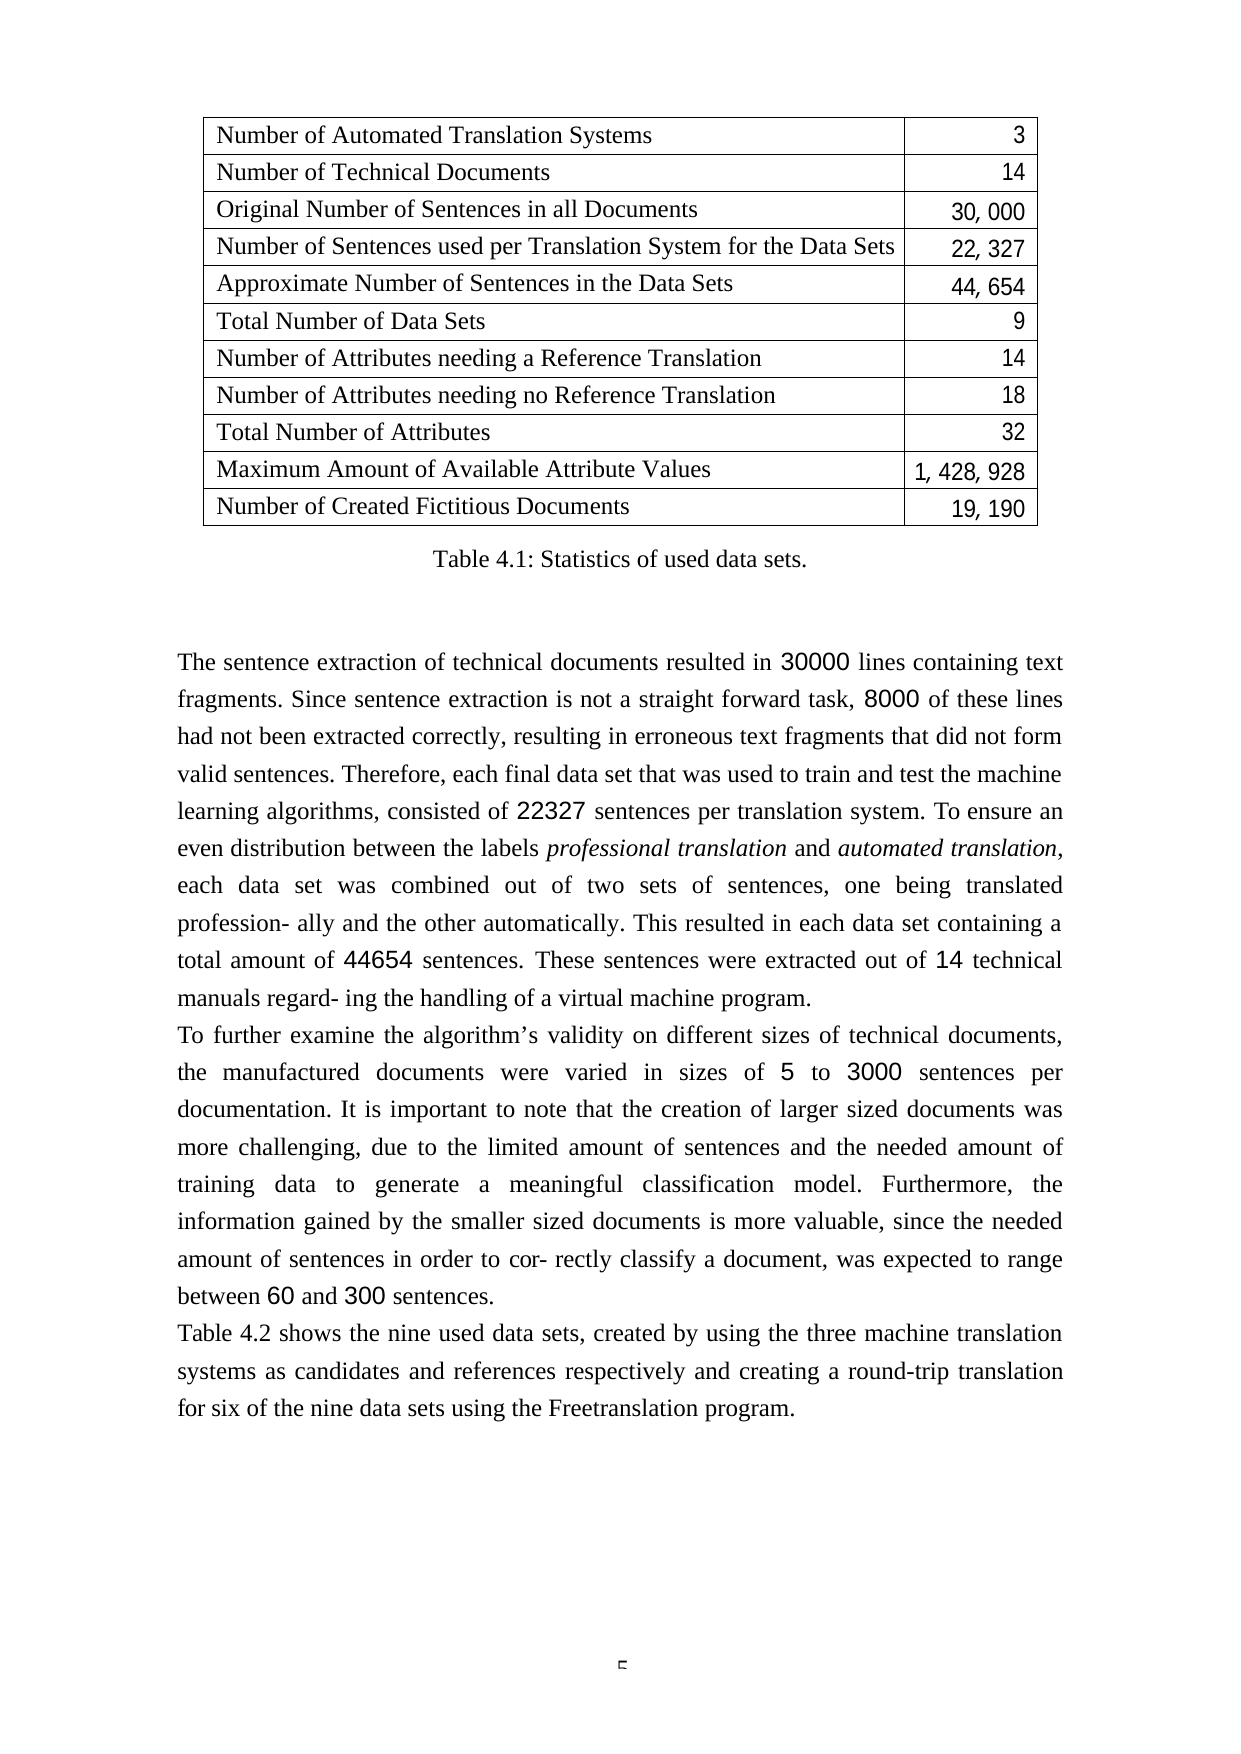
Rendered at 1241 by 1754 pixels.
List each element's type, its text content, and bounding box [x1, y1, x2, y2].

table_cell Number of Sentences used per Translation System for the Data Sets [204, 229, 904, 265]
text Table 4.1: Statistics of used data sets. [59, 544, 1181, 573]
table_cell Approximate Number of Sentences in the Data Sets [204, 266, 904, 302]
table_cell 14 [905, 155, 1037, 191]
text The sentence extraction of technical documents resulted in 30000 lines containing text fragments. Since sentence extraction is not a straight forward task, 8000 of these lines had not been extracted correctly, resulting in erroneous text fragments that did not form valid sentences. Therefore, each final data set that was used to train and test the machine learning algorithms, consisted of 22327 sentences per translation system. To ensure an even distribution between the labels professional translation and automated translation, each data set was combined out of two sets of sentences, one being translated profession- ally and the other automatically. This resulted in each data set containing a total amount of 44654 sentences. These sentences were extracted out of 14 technical manuals regard- ing the handling of a virtual machine program. [177, 647, 1063, 1011]
table_cell Number of Attributes needing a Reference Translation [204, 341, 904, 377]
text Table 4.2 shows the nine used data sets, created by using the three machine translation systems as candidates and references respectively and creating a round-trip translation for six of the nine data sets using the Freetranslation program. [177, 1318, 1063, 1422]
table_cell 32 [905, 415, 1037, 451]
table_cell 14 [905, 341, 1037, 377]
table_header 3 [905, 118, 1037, 154]
table_cell Number of Technical Documents [204, 155, 904, 191]
text To further examine the algorithm’s validity on different sizes of technical documents, the manufactured documents were varied in sizes of 5 to 3000 sentences per documentation. It is important to note that the creation of larger sized documents was more challenging, due to the limited amount of sentences and the needed amount of training data to generate a meaningful classification model. Furthermore, the information gained by the smaller sized documents is more valuable, since the needed amount of sentences in order to cor- rectly classify a document, was expected to range between 60 and 300 sentences. [177, 1020, 1063, 1310]
table_cell Total Number of Data Sets [204, 304, 904, 339]
table_cell 19, 190 [905, 489, 1037, 525]
table_cell 1, 428, 928 [905, 452, 1037, 488]
table_cell Number of Attributes needing no Reference Translation [204, 378, 904, 414]
table_cell Number of Created Fictitious Documents [204, 489, 904, 525]
table_cell 44, 654 [905, 266, 1037, 302]
table_cell Total Number of Attributes [204, 415, 904, 451]
table_header Number of Automated Translation Systems [204, 118, 904, 154]
table_cell 9 [905, 304, 1037, 339]
table_cell 30, 000 [905, 192, 1037, 228]
table_cell Maximum Amount of Available Attribute Values [204, 452, 904, 488]
table_cell 22, 327 [905, 229, 1037, 265]
table_cell 18 [905, 378, 1037, 414]
table_cell Original Number of Sentences in all Documents [204, 192, 904, 228]
